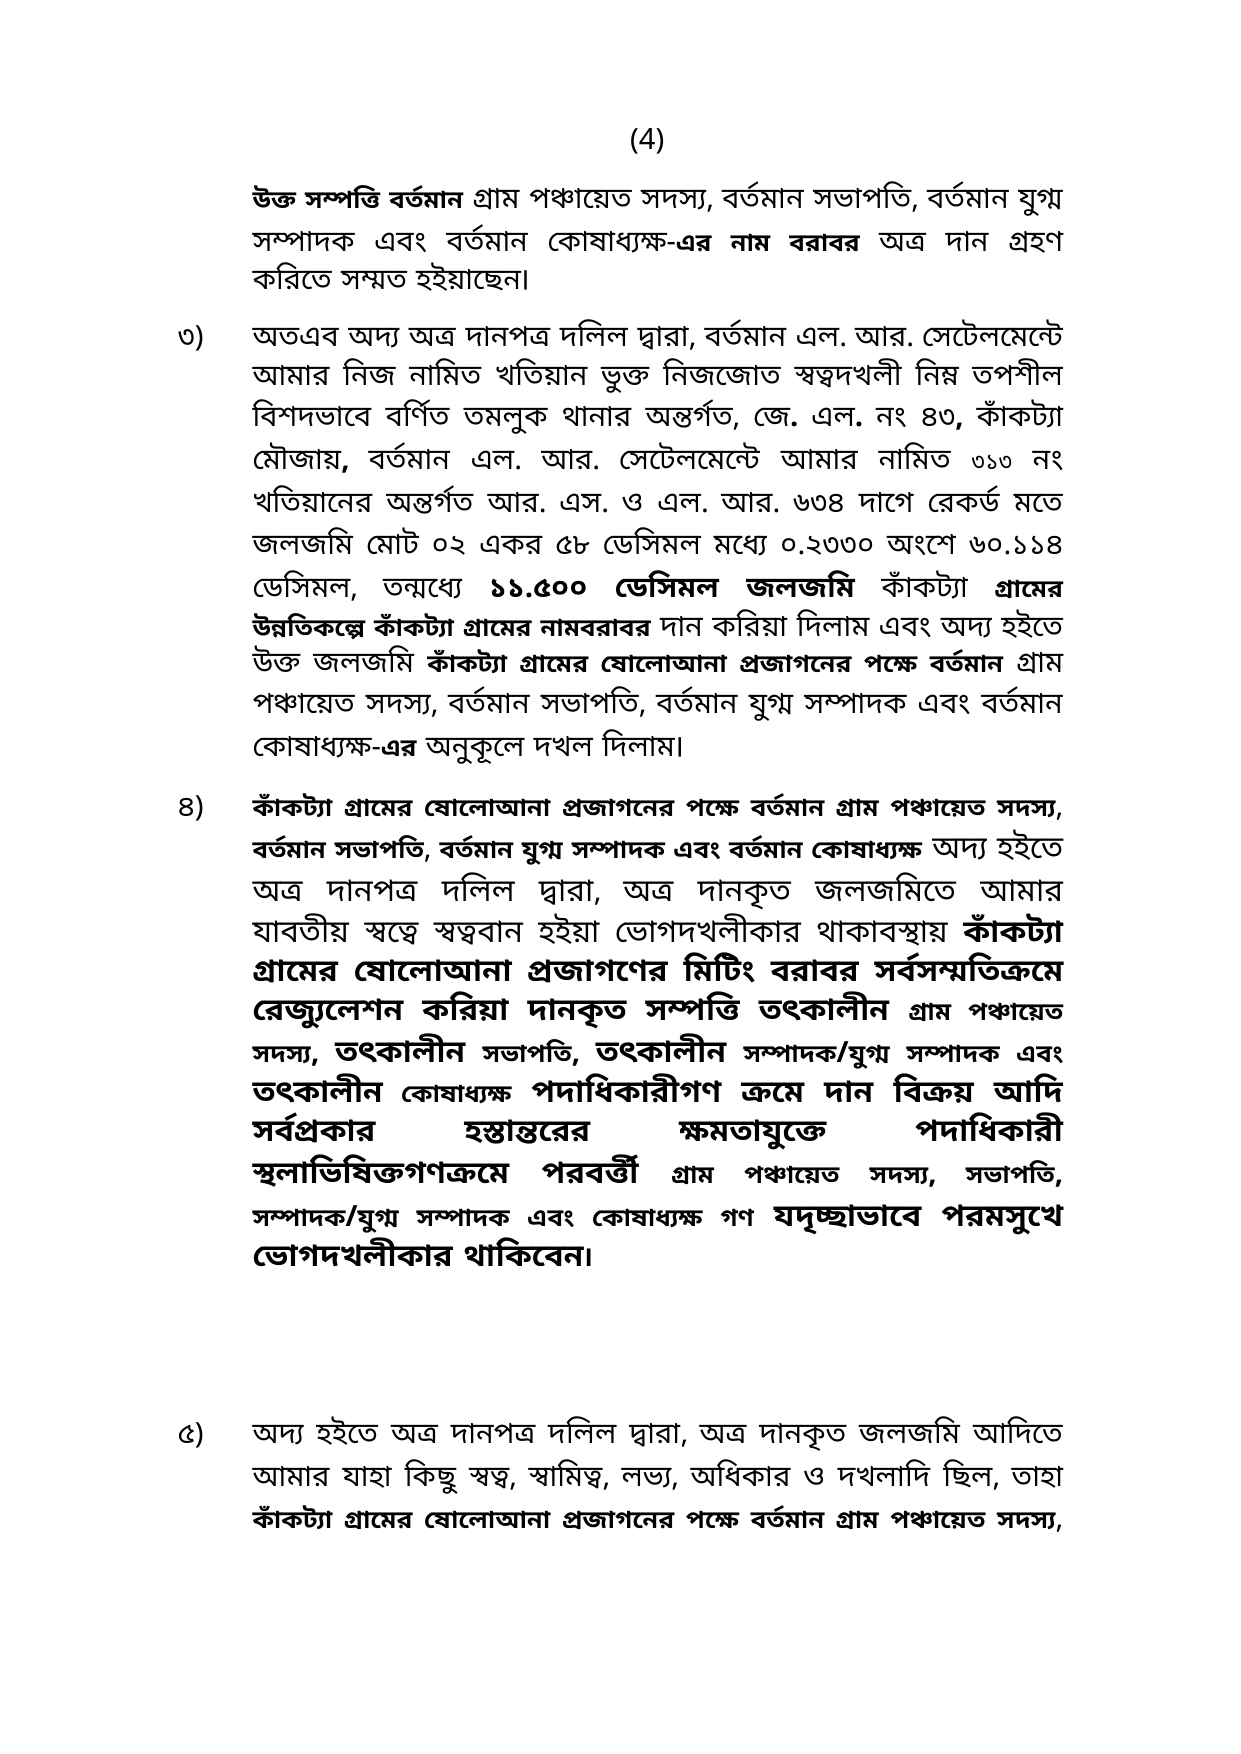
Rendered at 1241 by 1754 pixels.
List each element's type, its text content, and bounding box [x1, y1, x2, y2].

text ৪) কাঁকট্যা গ্রামের ষোলোআনা প্রজাগনের পক্ষে বর্তমান গ্রাম পঞ্চায়েত সদস্য, বর্তমান সভাপতি, বর্তমান যুগ্ম সম্পাদক এবং বর্তমান কোষাধ্যক্ষ অদ্য হইতে অত্র দানপত্র দলিল দ্বারা, অত্র দানকৃত জলজমিতে আমার যাবতীয় স্বত্বে স্বত্ববান হইয়া ভোগদখলীকার থাকাবস্থায় কাঁকট্যা গ্রামের ষোলোআনা প্রজাগণের মিটিং বরাবর সর্বসম্মতিক্রমে রেজ্যুলেশন করিয়া দানকৃত সম্পত্তি তৎকালীন গ্রাম পঞ্চায়েত সদস্য, তৎকালীন সভাপতি, তৎকালীন সম্পাদক/যুগ্ম সম্পাদক এবং তৎকালীন কোষাধ্যক্ষ পদাধিকারীগণ ক্রমে দান বিক্রয় আদি সর্বপ্রকার হস্তান্তরের ক্ষমতাযুক্তে পদাধিকারী স্থলাভিষিক্তগণক্রমে পরবর্ত্তী গ্রাম পঞ্চায়েত সদস্য, সভাপতি, সম্পাদক/যুগ্ম সম্পাদক এবং কোষাধ্যক্ষ গণ যদৃচ্ছাভাবে পরমসুখে ভোগদখলীকার থাকিবেন। [177, 785, 1063, 1274]
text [177, 177, 1063, 296]
text ৩) অতএব অদ্য অত্র দানপত্র দলিল দ্বারা, বর্তমান এল. আর. সেটেলমেন্টে আমার নিজ নামিত খতিয়ান ভুক্ত নিজজোত স্বত্বদখলী নিম্ন তপশীল বিশদভাবে বর্ণিত তমলুক থানার অন্তর্গত, জে. এল. নং ৪৩, কাঁকট্যা মৌজায়, বর্তমান এল. আর. সেটেলমেন্টে আমার নামিত ৩১৩ নং খতিয়ানের অন্তর্গত আর. এস. ও এল. আর. ৬৩৪ দাগে রেকর্ড মতে জলজমি মোট ০২ একর ৫৮ ডেসিমল মধ্যে ০.২৩৩০ অংশে ৬০.১১৪ ডেসিমল, তন্মধ্যে ১১.৫০০ ডেসিমল জলজমি কাঁকট্যা গ্রামের উন্নতিকল্পে কাঁকট্যা গ্রামের নামবরাবর দান করিয়া দিলাম এবং অদ্য হইতে উক্ত জলজমি কাঁকট্যা গ্রামের ষোলোআনা প্রজাগনের পক্ষে বর্তমান গ্রাম পঞ্চায়েত সদস্য, বর্তমান সভাপতি, বর্তমান যুগ্ম সম্পাদক এবং বর্তমান কোষাধ্যক্ষ-এর অনুকূলে দখল দিলাম। [177, 316, 1063, 765]
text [177, 1412, 1063, 1537]
